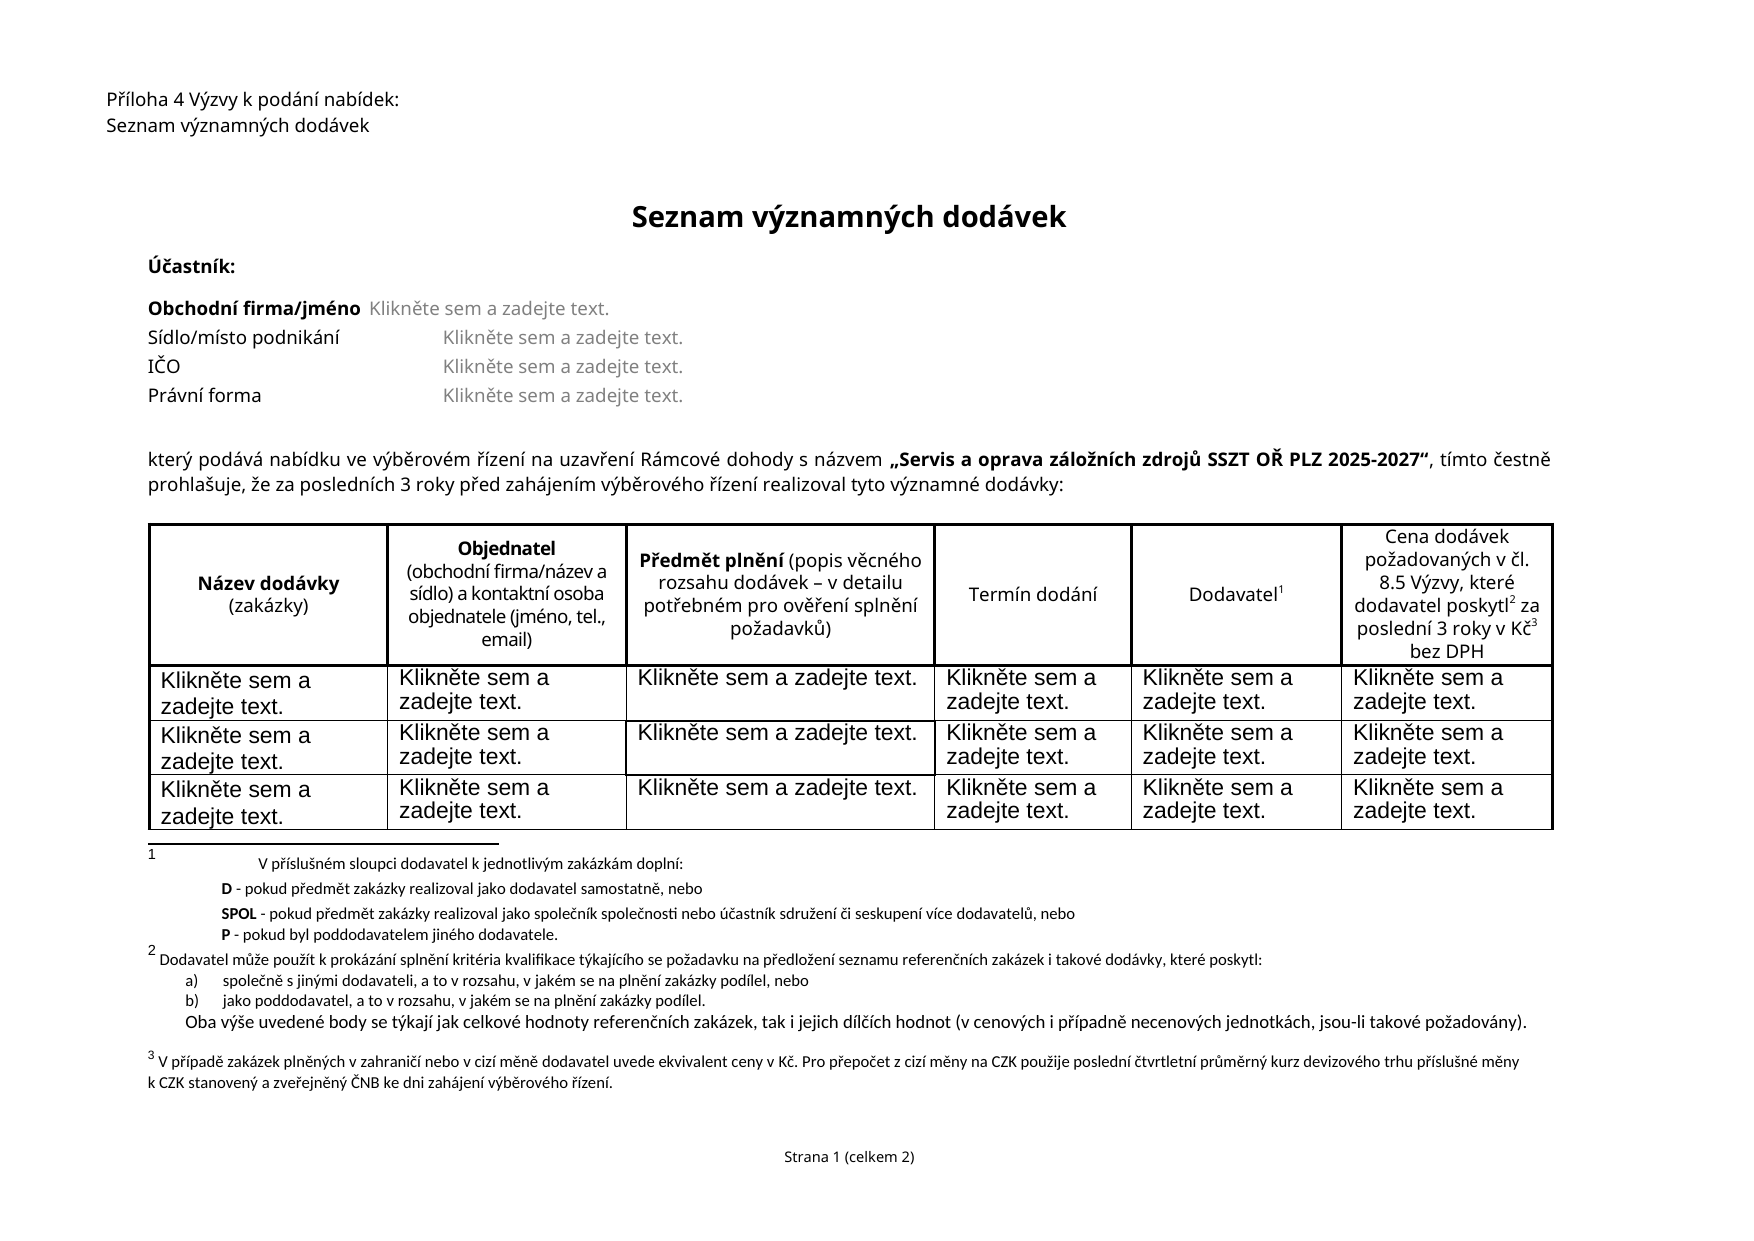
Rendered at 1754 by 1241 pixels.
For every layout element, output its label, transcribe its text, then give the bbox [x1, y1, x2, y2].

table_header Termín dodání [936, 526, 1130, 664]
table_header Cena dodávek požadovaných v čl. 8.5 Výzvy, které dodavatel poskytl za poslední 3 roky v Kč bez DPH [1343, 526, 1551, 664]
table_header Předmět plnění (popis věcného rozsahu dodávek – v detailu potřebném pro ověření splnění požadavků) [628, 526, 933, 664]
text Obchodní firma/jméno [148, 292, 1551, 321]
text Právní forma [148, 379, 1551, 408]
text Účastník: [148, 249, 1551, 279]
text Sídlo/místo podnikání [148, 321, 1551, 350]
text IČO [148, 350, 1551, 379]
title Seznam významných dodávek [148, 196, 1551, 236]
table_header Objednatel (obchodní firma/název a sídlo) a kontaktní osoba objednatele (jméno, tel., email) [389, 526, 625, 664]
table_header Název dodávky (zakázky) [151, 526, 386, 664]
text který podává nabídku ve výběrovém řízení na uzavření Rámcové dohody s názvem „Servis a oprava záložních zdrojů SSZT OŘ PLZ 2025-2027“, tímto čestně prohlašuje, že za posledních 3 roky před zahájením výběrového řízení realizoval tyto významné dodávky: [148, 446, 1551, 497]
table_header Dodavatel [1133, 526, 1340, 664]
